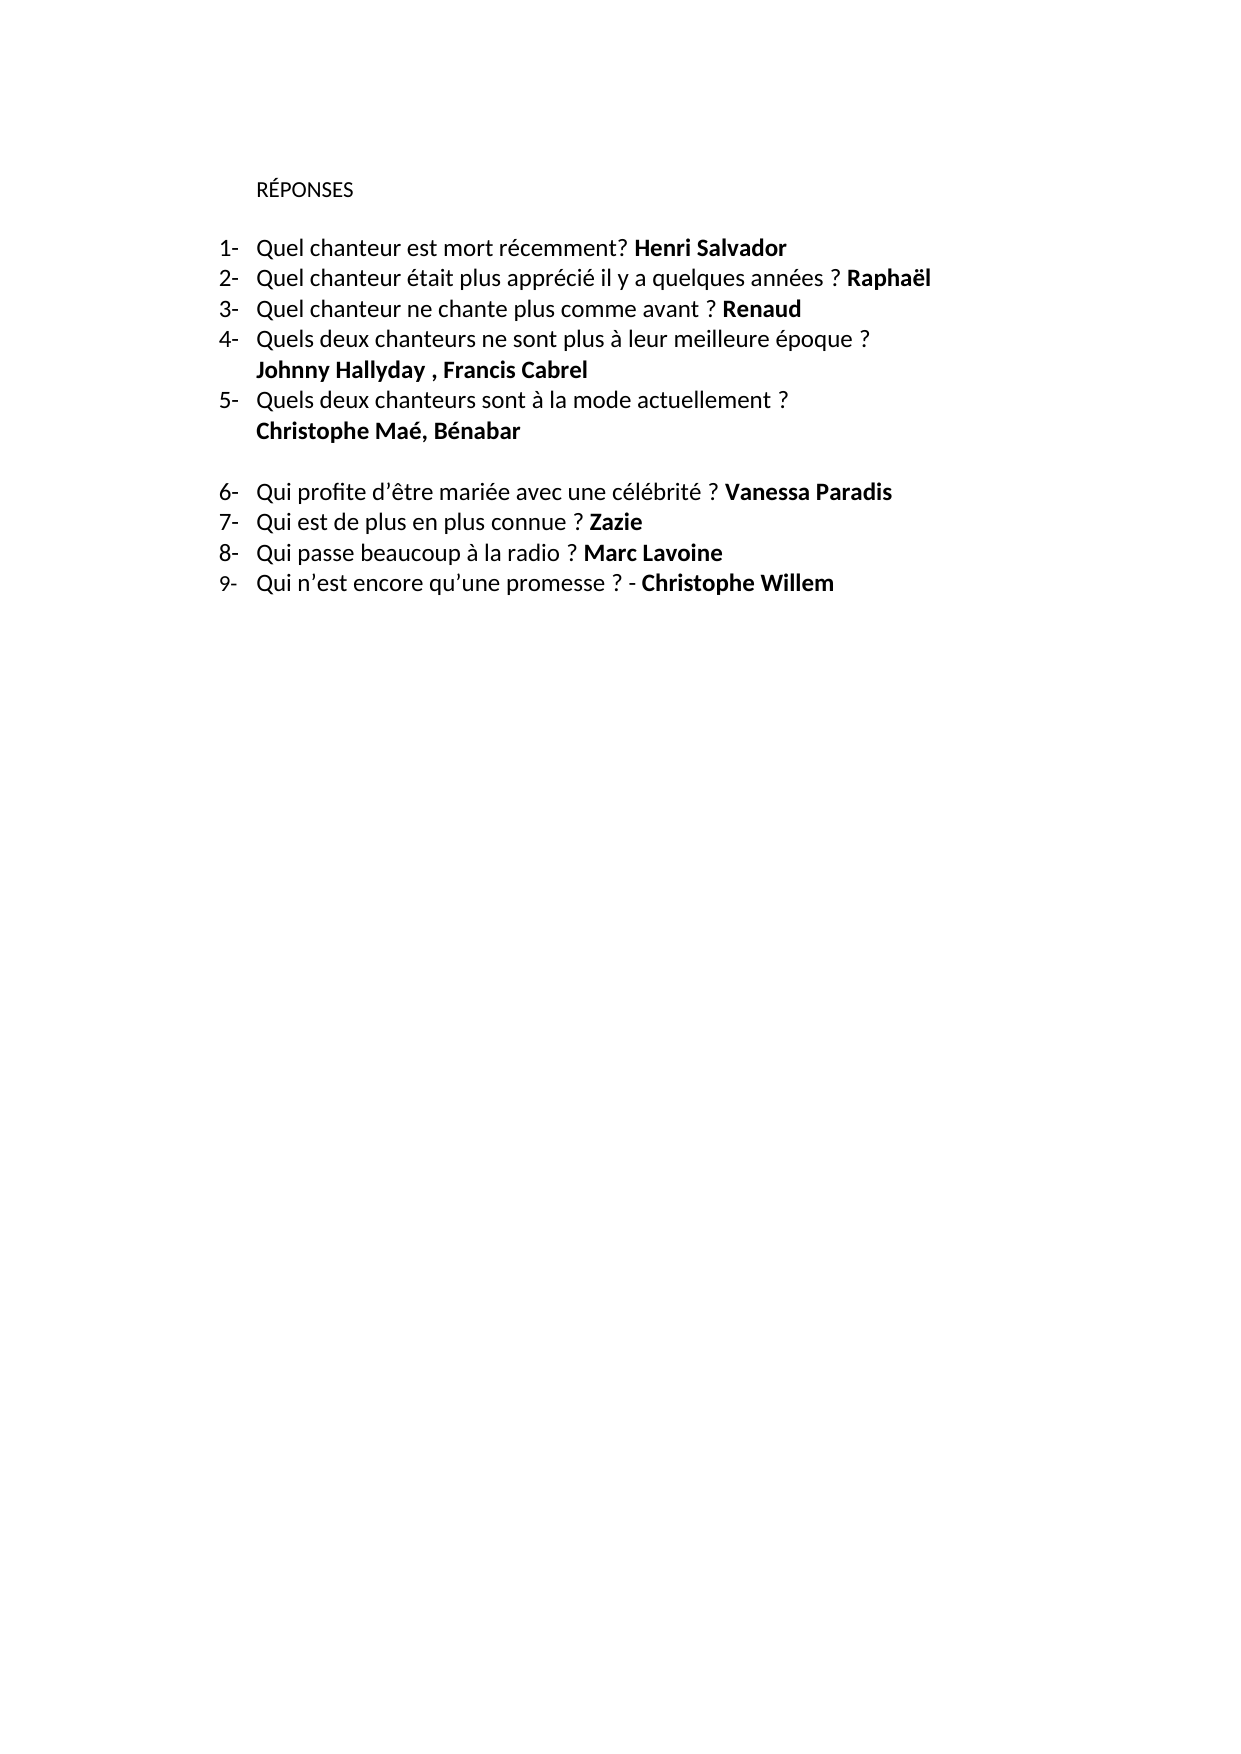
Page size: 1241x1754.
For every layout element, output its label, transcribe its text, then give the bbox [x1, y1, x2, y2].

list Qui passe beaucoup à la radio ? Marc Lavoine [218, 537, 1063, 567]
list Quel chanteur ne chante plus comme avant ? Renaud [218, 293, 1063, 323]
list Christophe Maé, Bénabar [256, 415, 1063, 445]
list Qui est de plus en plus connue ? Zazie [218, 506, 1063, 537]
list RÉPONSES [256, 176, 1063, 204]
list Quels deux chanteurs ne sont plus à leur meilleure époque ? [218, 323, 1063, 354]
list Quels deux chanteurs sont à la mode actuellement ? [218, 384, 1063, 415]
list Qui n’est encore qu’une promesse ? - Christophe Willem [218, 567, 1063, 598]
list Qui profite d’être mariée avec une célébrité ? Vanessa Paradis [218, 476, 1063, 506]
list Quel chanteur est mort récemment? Henri Salvador [218, 232, 1063, 262]
list Johnny Hallyday , Francis Cabrel [256, 354, 1063, 384]
list Quel chanteur était plus apprécié il y a quelques années ? Raphaël [218, 262, 1063, 293]
